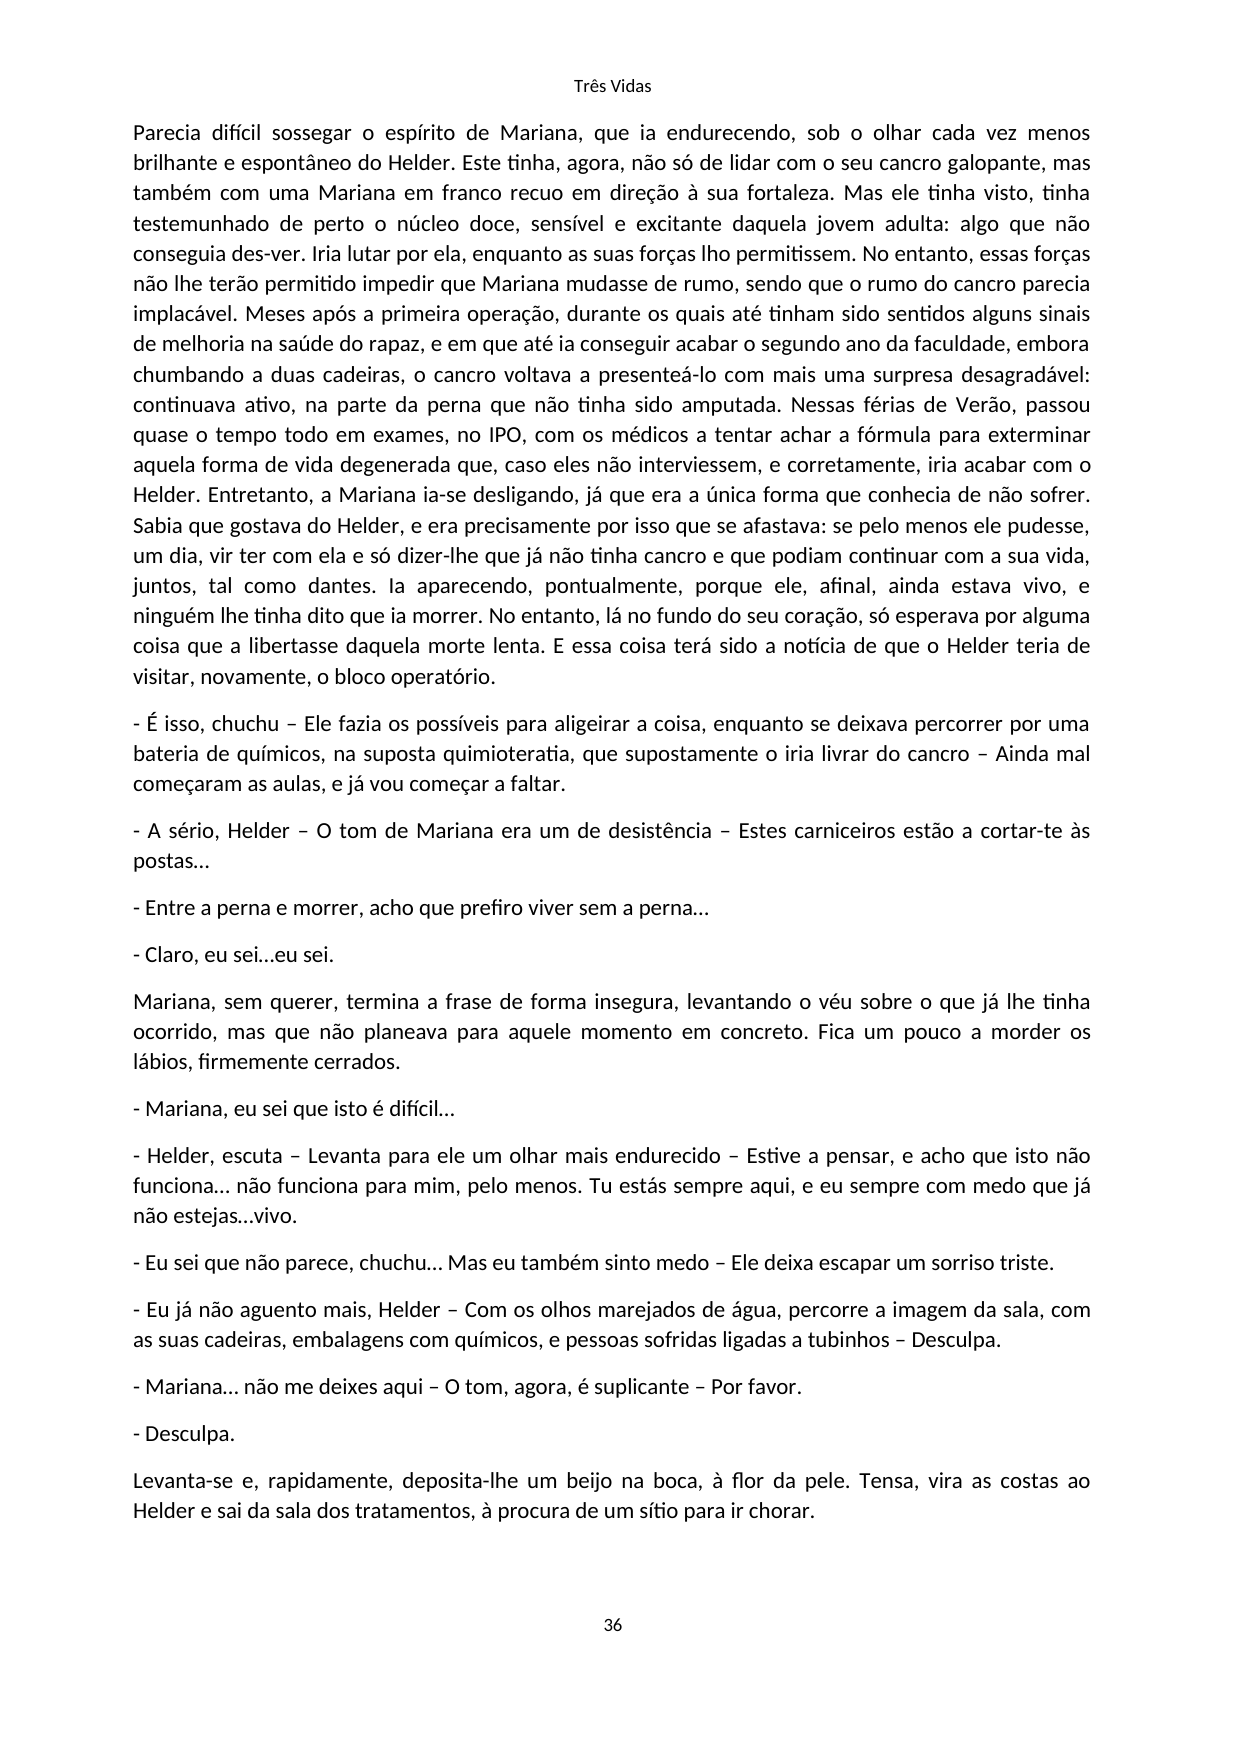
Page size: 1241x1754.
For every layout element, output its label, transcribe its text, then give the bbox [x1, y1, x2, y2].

text - Claro, eu sei…eu sei. [133, 940, 1093, 968]
text - Desculpa. [133, 1419, 1093, 1447]
text - Eu sei que não parece, chuchu… Mas eu também sinto medo – Ele deixa escapar um sorriso triste. [133, 1248, 1093, 1276]
text - Mariana, eu sei que isto é difícil… [133, 1094, 1093, 1122]
text - Eu já não aguento mais, Helder – Com os olhos marejados de água, percorre a imagem da sala, com as suas cadeiras, embalagens com químicos, e pessoas sofridas ligadas a tubinhos – Desculpa. [133, 1295, 1093, 1353]
text - É isso, chuchu – Ele fazia os possíveis para aligeirar a coisa, enquanto se deixava percorrer por uma bateria de químicos, na suposta quimioteratia, que supostamente o iria livrar do cancro – Ainda mal começaram as aulas, e já vou começar a faltar. [133, 709, 1093, 797]
text - Mariana… não me deixes aqui – O tom, agora, é suplicante – Por favor. [133, 1372, 1093, 1400]
text Parecia difícil sossegar o espírito de Mariana, que ia endurecendo, sob o olhar cada vez menos brilhante e espontâneo do Helder. Este tinha, agora, não só de lidar com o seu cancro galopante, mas também com uma Mariana em franco recuo em direção à sua fortaleza. Mas ele tinha visto, tinha testemunhado de perto o núcleo doce, sensível e excitante daquela jovem adulta: algo que não conseguia des-ver. Iria lutar por ela, enquanto as suas forças lho permitissem. No entanto, essas forças não lhe terão permitido impedir que Mariana mudasse de rumo, sendo que o rumo do cancro parecia implacável. Meses após a primeira operação, durante os quais até tinham sido sentidos alguns sinais de melhoria na saúde do rapaz, e em que até ia conseguir acabar o segundo ano da faculdade, embora chumbando a duas cadeiras, o cancro voltava a presenteá-lo com mais uma surpresa desagradável: continuava ativo, na parte da perna que não tinha sido amputada. Nessas férias de Verão, passou quase o tempo todo em exames, no IPO, com os médicos a tentar achar a fórmula para exterminar aquela forma de vida degenerada que, caso eles não interviessem, e corretamente, iria acabar com o Helder. Entretanto, a Mariana ia-se desligando, já que era a única forma que conhecia de não sofrer. Sabia que gostava do Helder, e era precisamente por isso que se afastava: se pelo menos ele pudesse, um dia, vir ter com ela e só dizer-lhe que já não tinha cancro e que podiam continuar com a sua vida, juntos, tal como dantes. Ia aparecendo, pontualmente, porque ele, afinal, ainda estava vivo, e ninguém lhe tinha dito que ia morrer. No entanto, lá no fundo do seu coração, só esperava por alguma coisa que a libertasse daquela morte lenta. E essa coisa terá sido a notícia de que o Helder teria de visitar, novamente, o bloco operatório. [133, 118, 1093, 690]
text Mariana, sem querer, termina a frase de forma insegura, levantando o véu sobre o que já lhe tinha ocorrido, mas que não planeava para aquele momento em concreto. Fica um pouco a morder os lábios, firmemente cerrados. [133, 987, 1093, 1075]
text - Entre a perna e morrer, acho que prefiro viver sem a perna… [133, 893, 1093, 921]
text - Helder, escuta – Levanta para ele um olhar mais endurecido – Estive a pensar, e acho que isto não funciona… não funciona para mim, pelo menos. Tu estás sempre aqui, e eu sempre com medo que já não estejas…vivo. [133, 1141, 1093, 1229]
text - A sério, Helder – O tom de Mariana era um de desistência – Estes carniceiros estão a cortar-te às postas… [133, 816, 1093, 874]
text Levanta-se e, rapidamente, deposita-lhe um beijo na boca, à flor da pele. Tensa, vira as costas ao Helder e sai da sala dos tratamentos, à procura de um sítio para ir chorar. [133, 1466, 1093, 1524]
